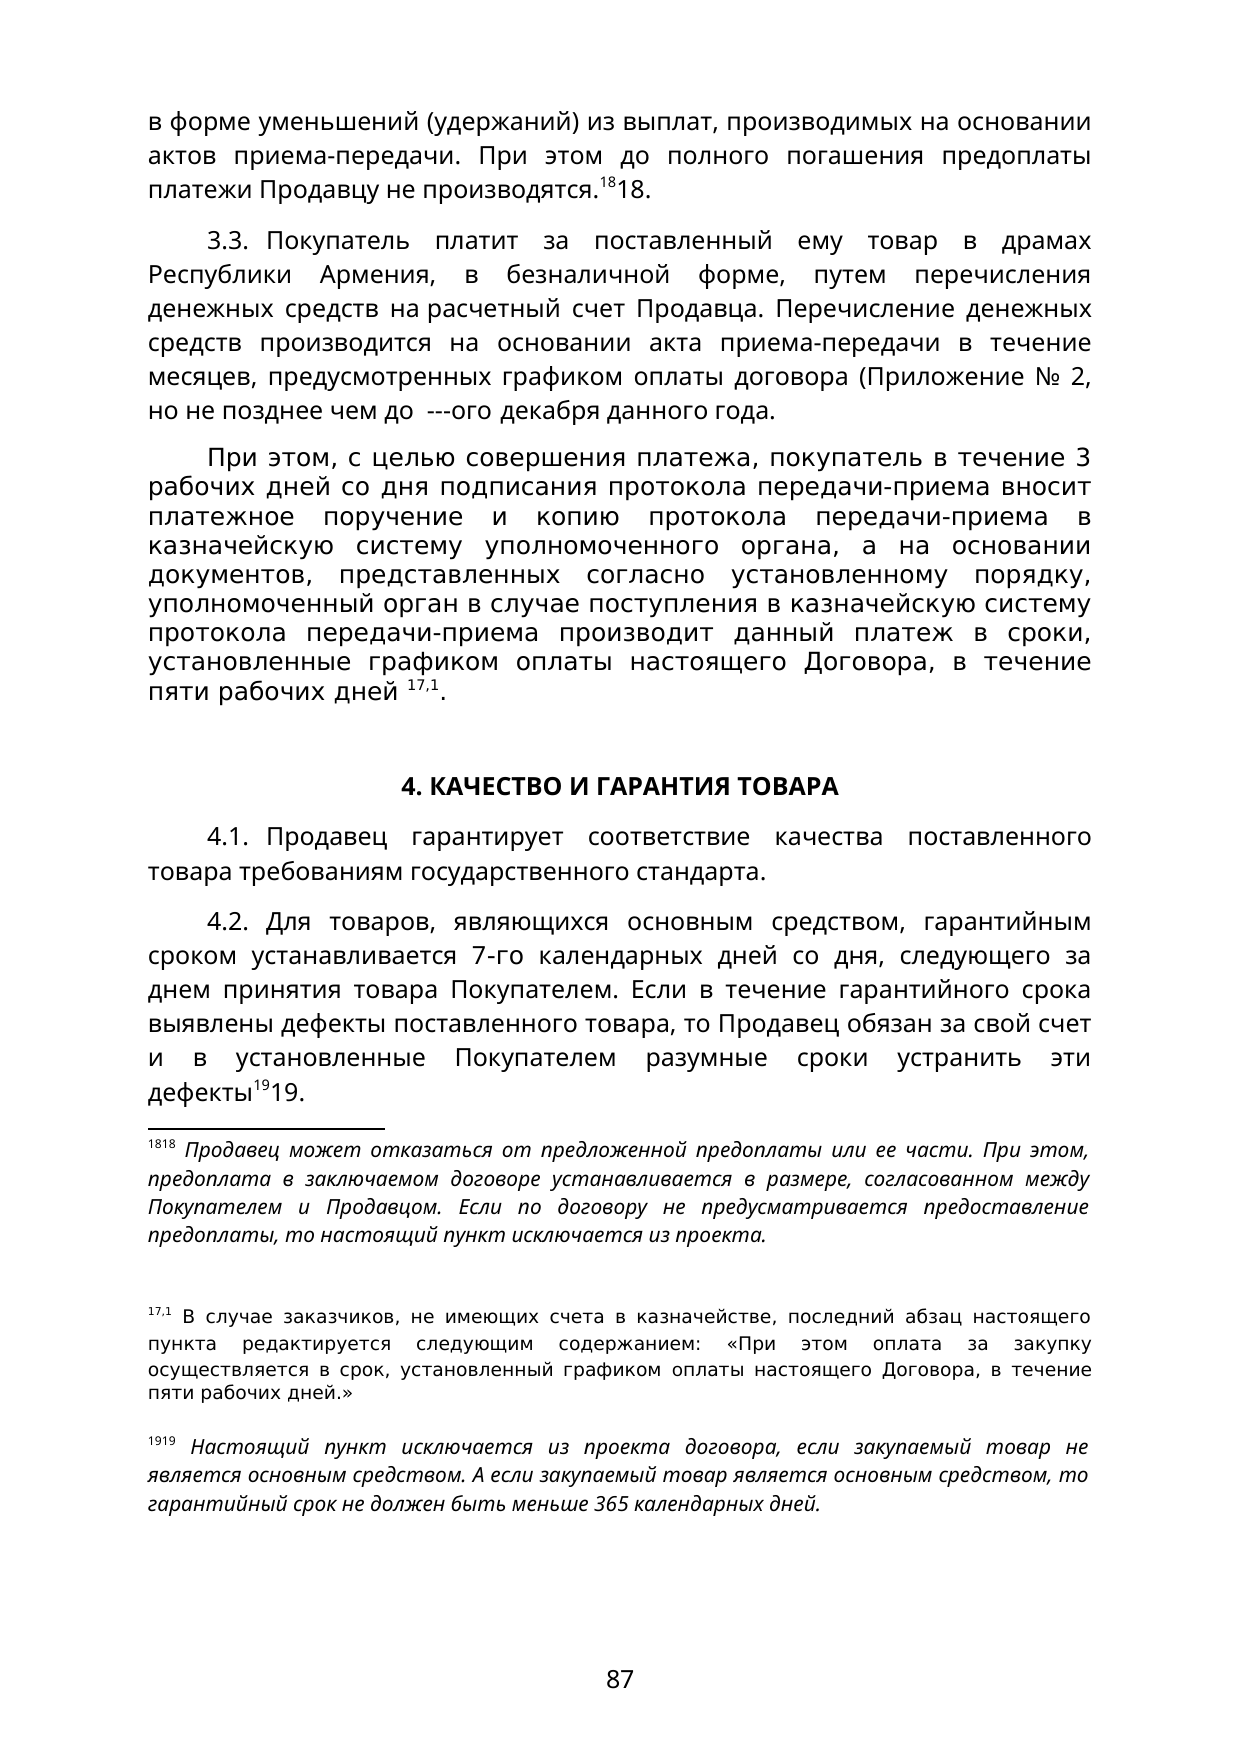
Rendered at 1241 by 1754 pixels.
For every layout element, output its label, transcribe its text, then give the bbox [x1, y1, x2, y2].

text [148, 103, 1092, 206]
text 4. КАЧЕСТВО И ГАРАНТИЯ ТОВАРА [148, 768, 1092, 802]
text 4.1. Продавец гарантирует соответствие качества поставленного товара требованиям государственного стандарта. [148, 819, 1092, 887]
text При этом, с целью совершения платежа, покупатель в течение 3 рабочих дней со дня подписания протокола передачи-приема вносит платежное поручение и копию протокола передачи-приема в казначейскую систему уполномоченного органа, а на основании документов, представленных согласно установленному порядку, уполномоченный орган в случае поступления в казначейскую систему протокола передачи-приема производит данный платеж в сроки, установленные графиком օплаты настоящего Договора, в течение пяти рабочих дней 17,1. [148, 443, 1092, 706]
text 4.2. Для товаров, являющихся основным средством, гарантийным сроком устанавливается 7-го календарных дней со дня, следующего за днем принятия товара Покупателем. Если в течение гарантийного срока выявлены дефекты поставленного товара, то Продавец обязан за свой счет и в установленные Покупателем разумные сроки устранить эти дефекты19. [148, 904, 1092, 1108]
text 3.3. Покупатель платит за поставленный ему товар в драмах Республики Армения, в безналичной форме, путем перечисления денежных средств на расчетный счет Продавца. Перечисление денежных средств производится на основании акта приема-передачи в течение месяцев, предусмотренных графиком оплаты договора (Приложение № 2, но не позднее чем до ---ого декабря данного года. [148, 222, 1092, 427]
